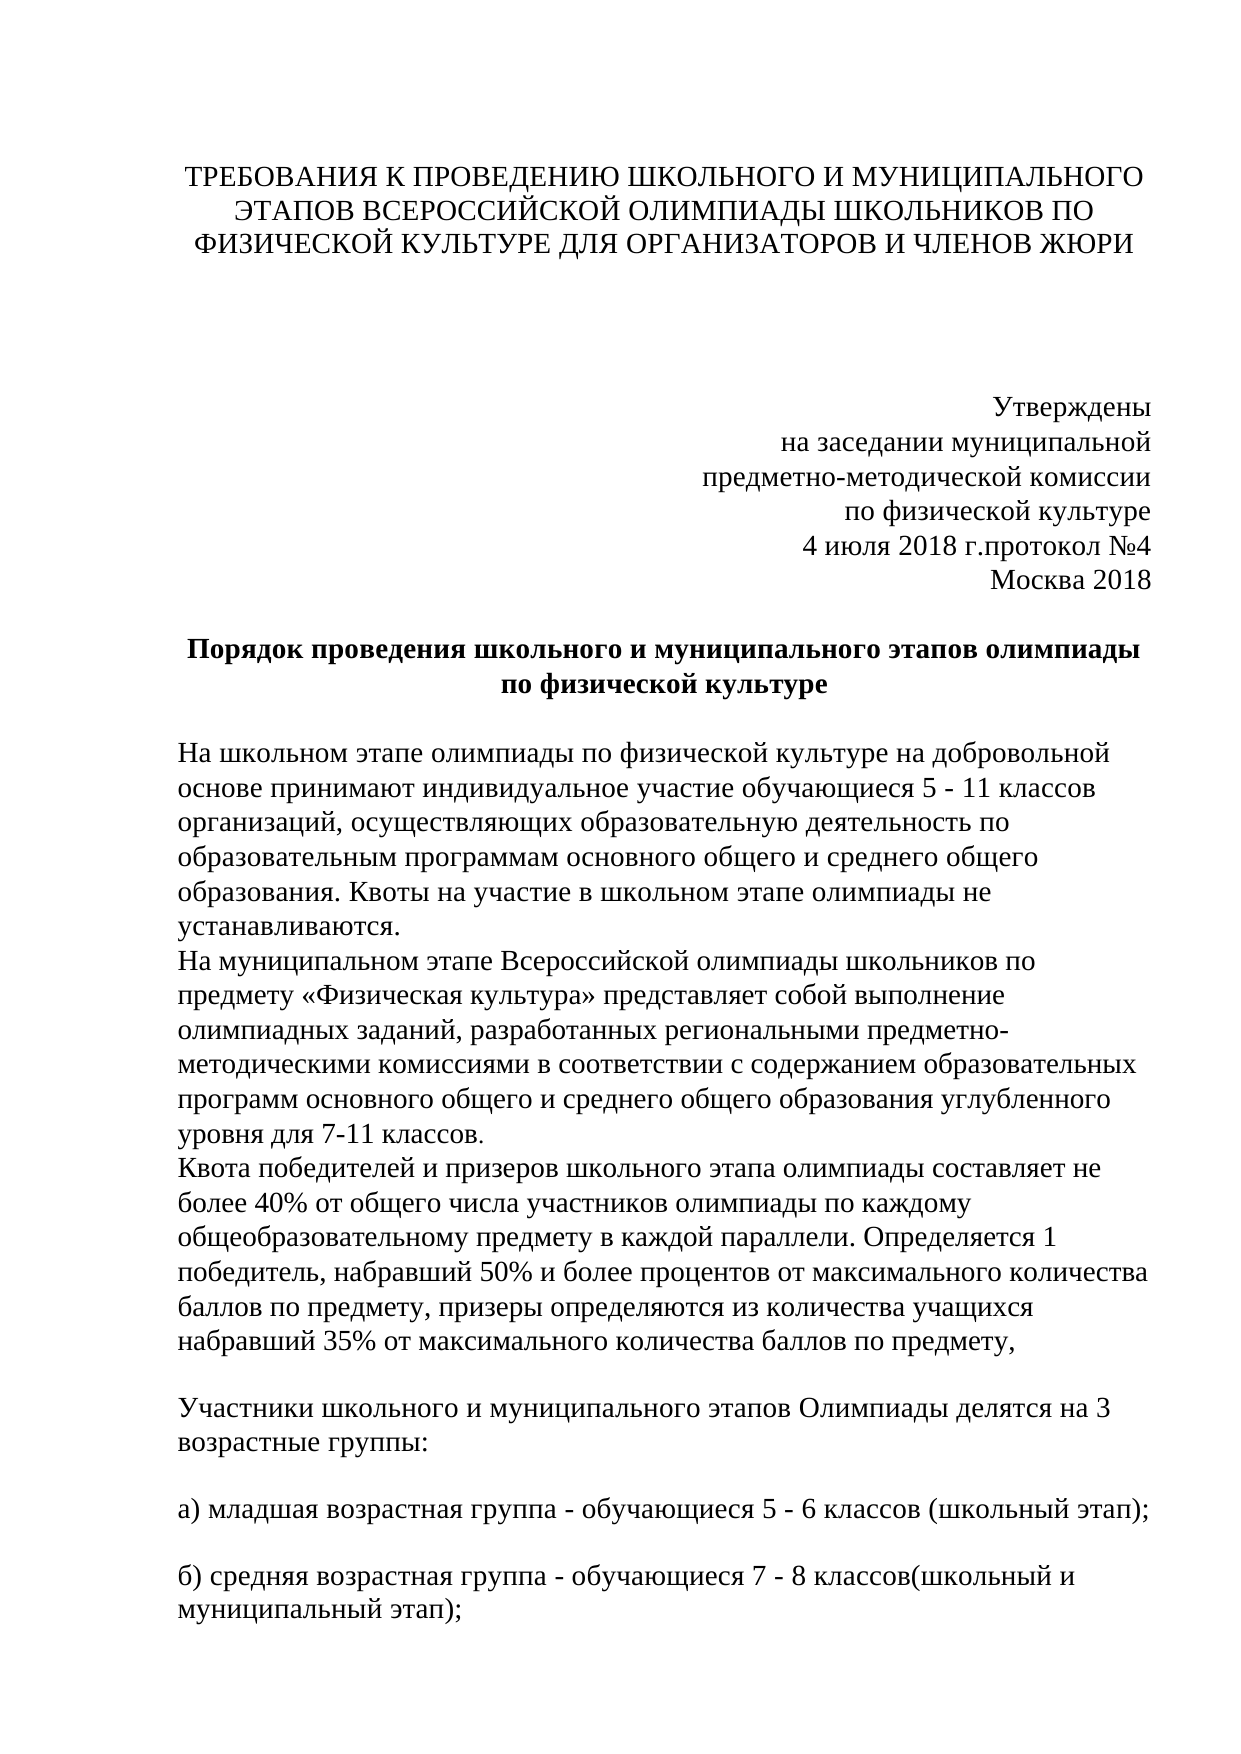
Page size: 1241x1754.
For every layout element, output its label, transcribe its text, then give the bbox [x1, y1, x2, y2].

text Москва 2018 [177, 561, 1152, 596]
text Порядок проведения школьного и муниципального этапов олимпиады по физической культуре [177, 631, 1152, 700]
text Квота победителей и призеров школьного этапа олимпиады составляет не более 40% от общего числа участников олимпиады по каждому общеобразовательному предмету в каждой параллели. Определяется 1 победитель, набравший 50% и более процентов от максимального количества баллов по предмету, призеры определяются из количества учащихся набравший 35% от максимального количества баллов по предмету, [177, 1149, 1152, 1357]
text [177, 1357, 1152, 1625]
text ТРЕБОВАНИЯ К ПРОВЕДЕНИЮ ШКОЛЬНОГО И МУНИЦИПАЛЬНОГО ЭТАПОВ ВСЕРОССИЙСКОЙ ОЛИМПИАДЫ ШКОЛЬНИКОВ ПО ФИЗИЧЕСКОЙ КУЛЬТУРЕ ДЛЯ ОРГАНИЗАТОРОВ И ЧЛЕНОВ ЖЮРИ [177, 159, 1152, 260]
text Утверждены на заседании муниципальной предметно-методической комиссии по физической культуре 4 июля 2018 г.протокол №4 [177, 319, 1152, 561]
text На школьном этапе олимпиады по физической культуре на добровольной основе принимают индивидуальное участие обучающиеся 5 - 11 классов организаций, осуществляющих образовательную деятельность по образовательным программам основного общего и среднего общего образования. Квоты на участие в школьном этапе олимпиады не устанавливаются. На муниципальном этапе Всероссийской олимпиады школьников по предмету «Физическая культура» представляет собой выполнение олимпиадных заданий, разработанных региональными предметно-методическими комиссиями в соответствии с содержанием образовательных программ основного общего и среднего общего образования углубленного уровня для 7-11 классов. [177, 700, 1152, 1149]
